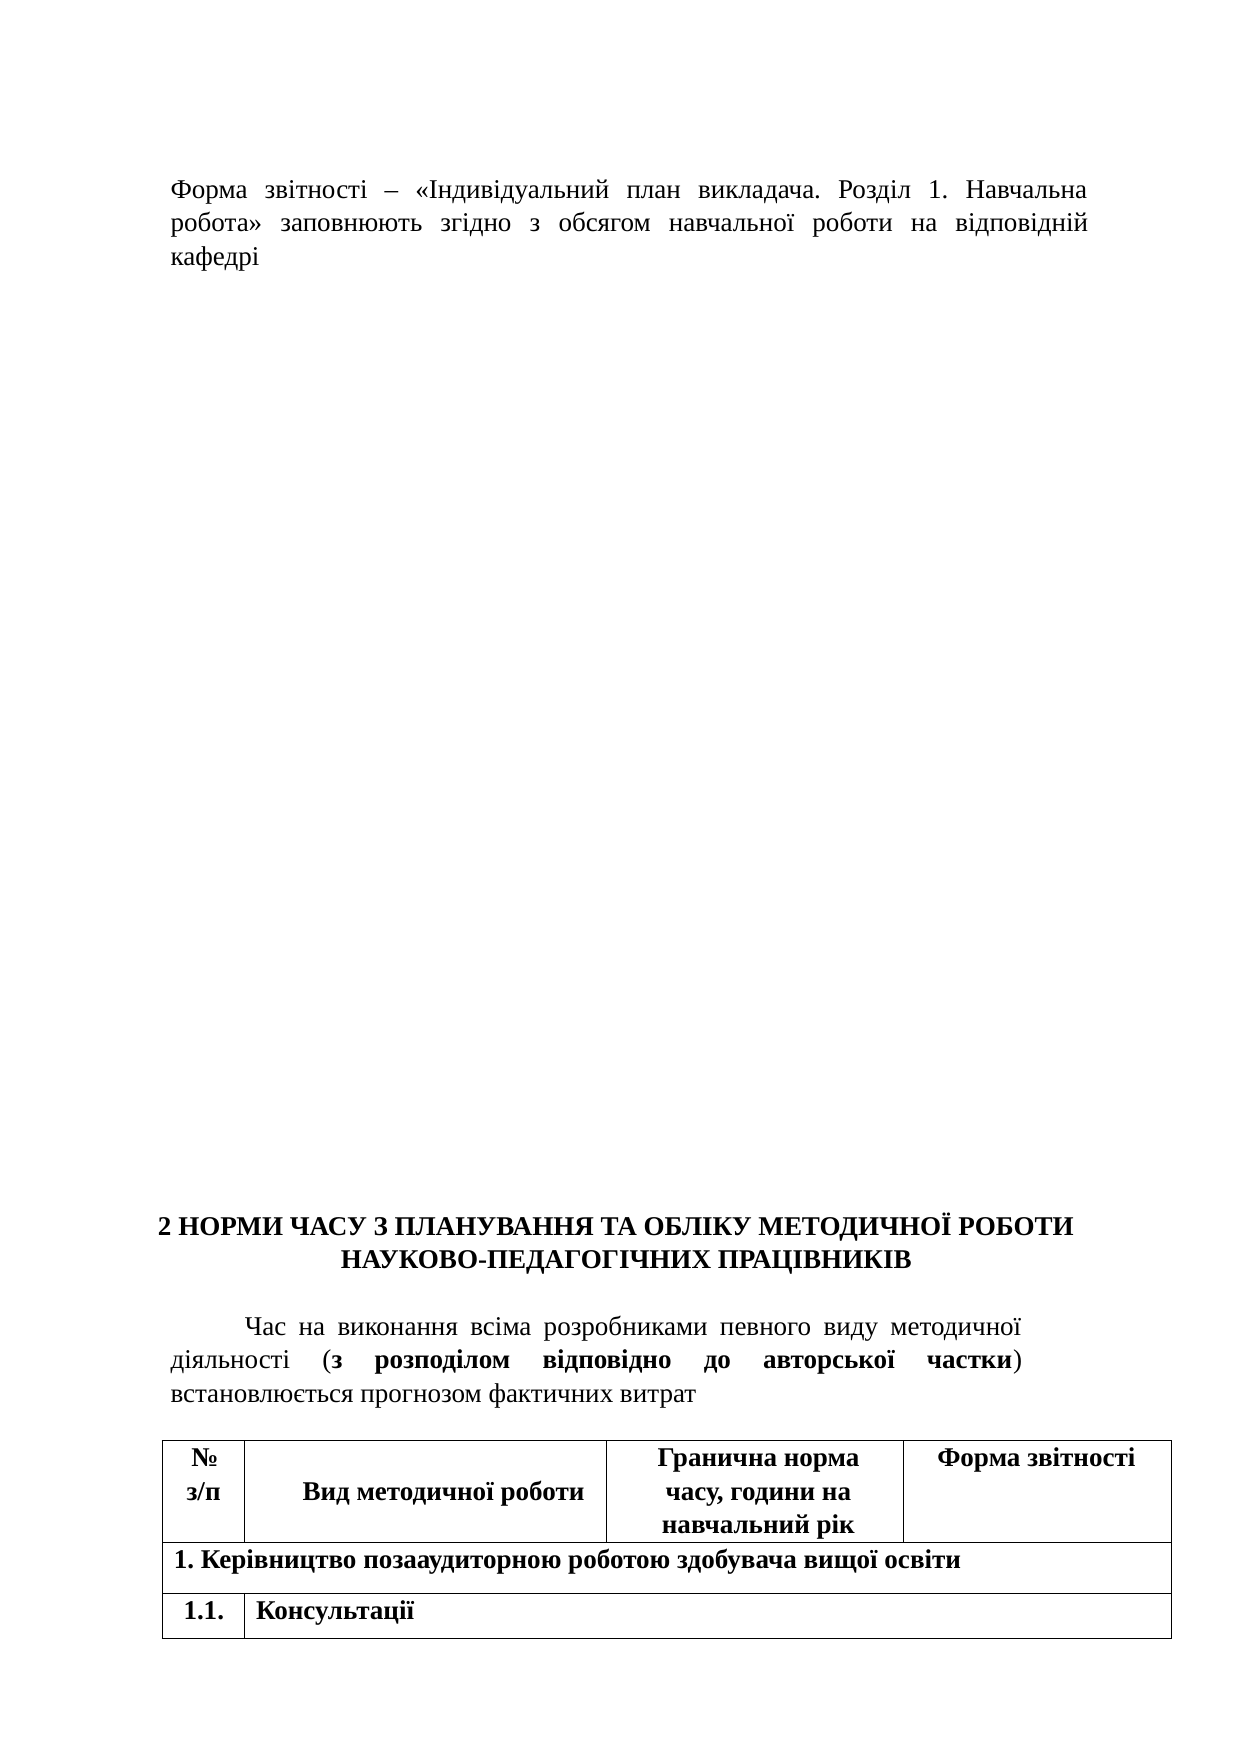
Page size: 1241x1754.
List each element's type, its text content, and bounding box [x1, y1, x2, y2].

table_header Форма звітності [904, 1441, 1171, 1542]
text Час на виконання всіма розробниками певного виду методичної діяльності (з розподілом відповідно до авторської частки) встановлюється прогнозом фактичних витрат [170, 1310, 1022, 1408]
subtitle НОРМИ ЧАСУ З ПЛАНУВАННЯ ТА ОБЛІКУ МЕТОДИЧНОЇ РОБОТИ НАУКОВО-ПЕДАГОГІЧНИХ ПРАЦІВНИКІВ [141, 1210, 1090, 1274]
table_header Вид методичної роботи [245, 1441, 606, 1542]
table_header № з/п [163, 1441, 244, 1542]
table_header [607, 1441, 903, 1542]
table_cell 1. Керівництво позааудиторною роботою здобувача вищої освіти [163, 1543, 1171, 1593]
text Форма звітності – «Індивідуальний план викладача. Розділ 1. Навчальна робота» заповнюють згідно з обсягом навчальної роботи на відповідній кафедрі [170, 173, 1089, 271]
table_cell 1.1. [163, 1594, 244, 1637]
table_cell Консультації [245, 1594, 1171, 1637]
